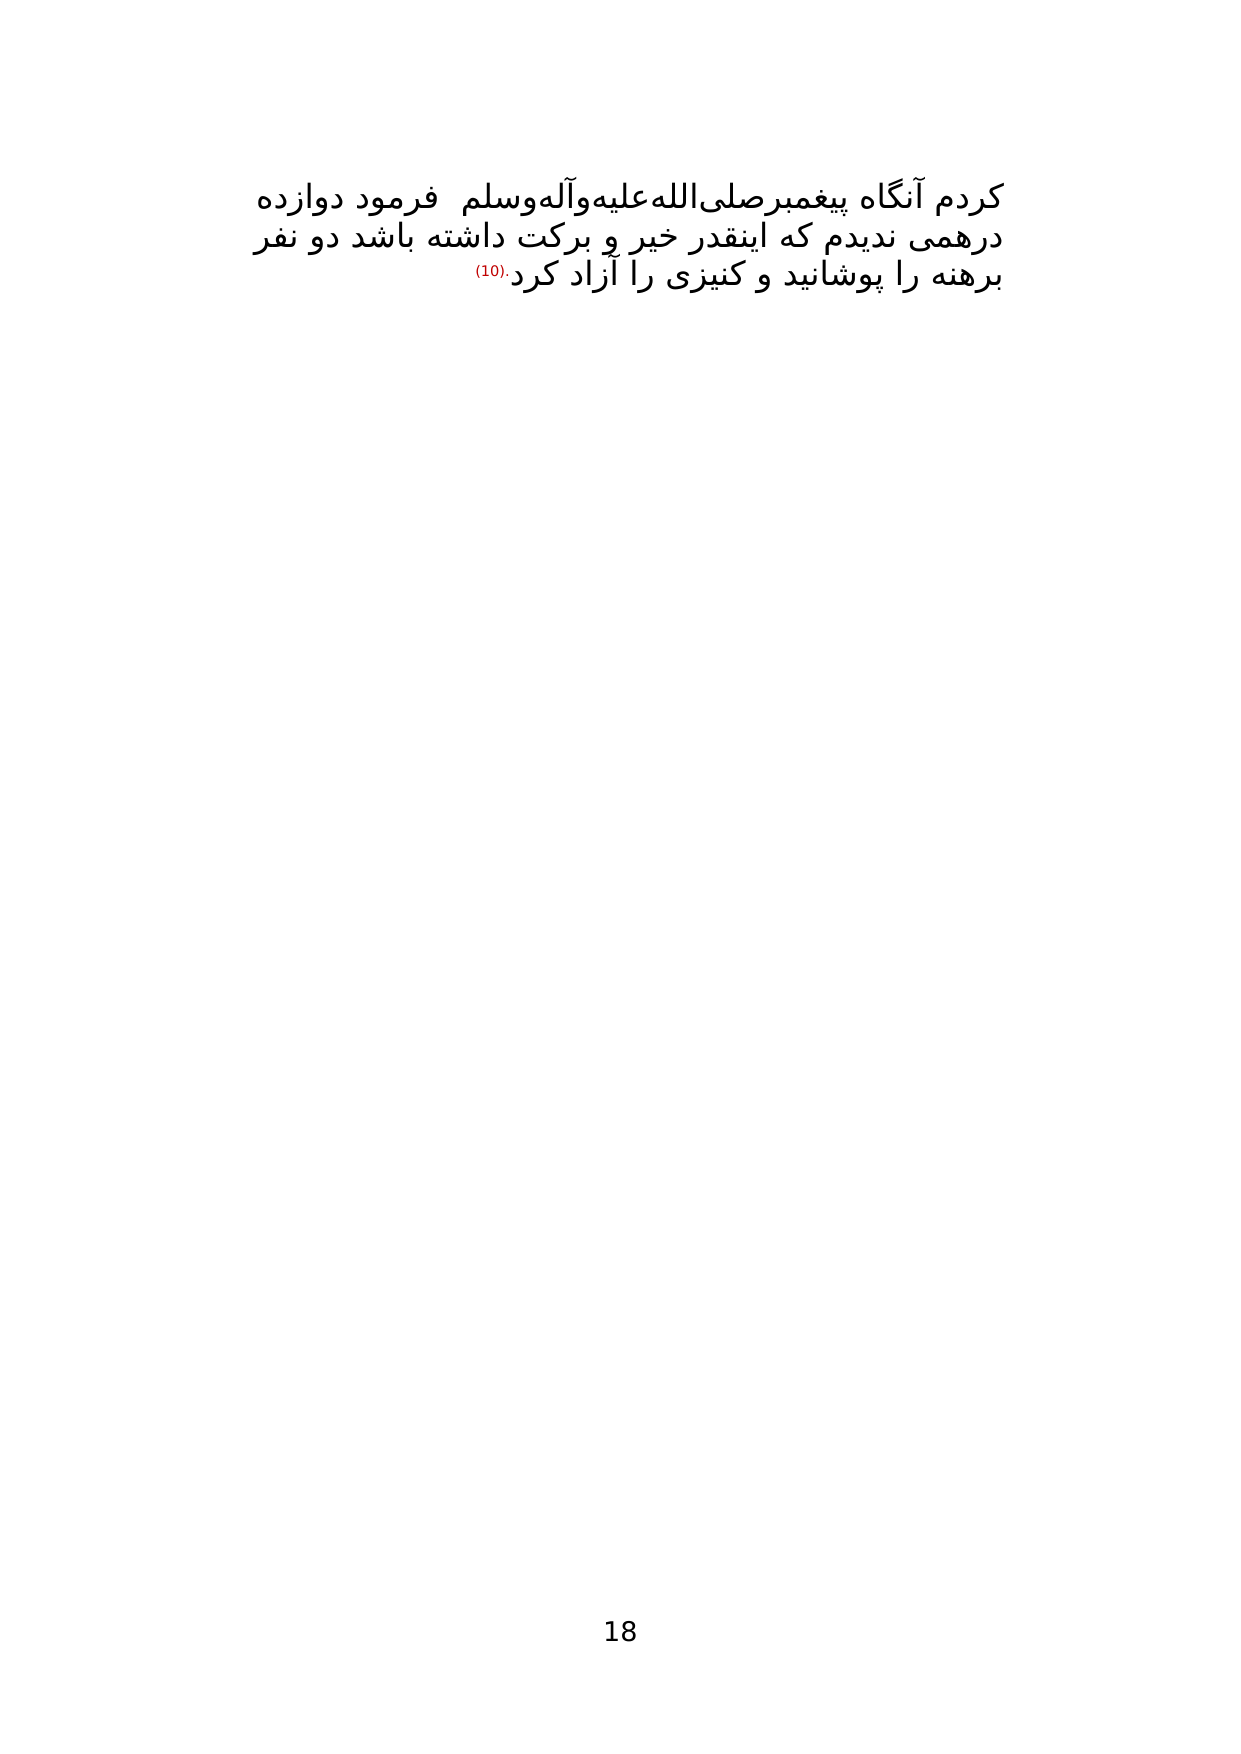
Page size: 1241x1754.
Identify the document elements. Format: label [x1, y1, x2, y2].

text [236, 177, 1004, 294]
